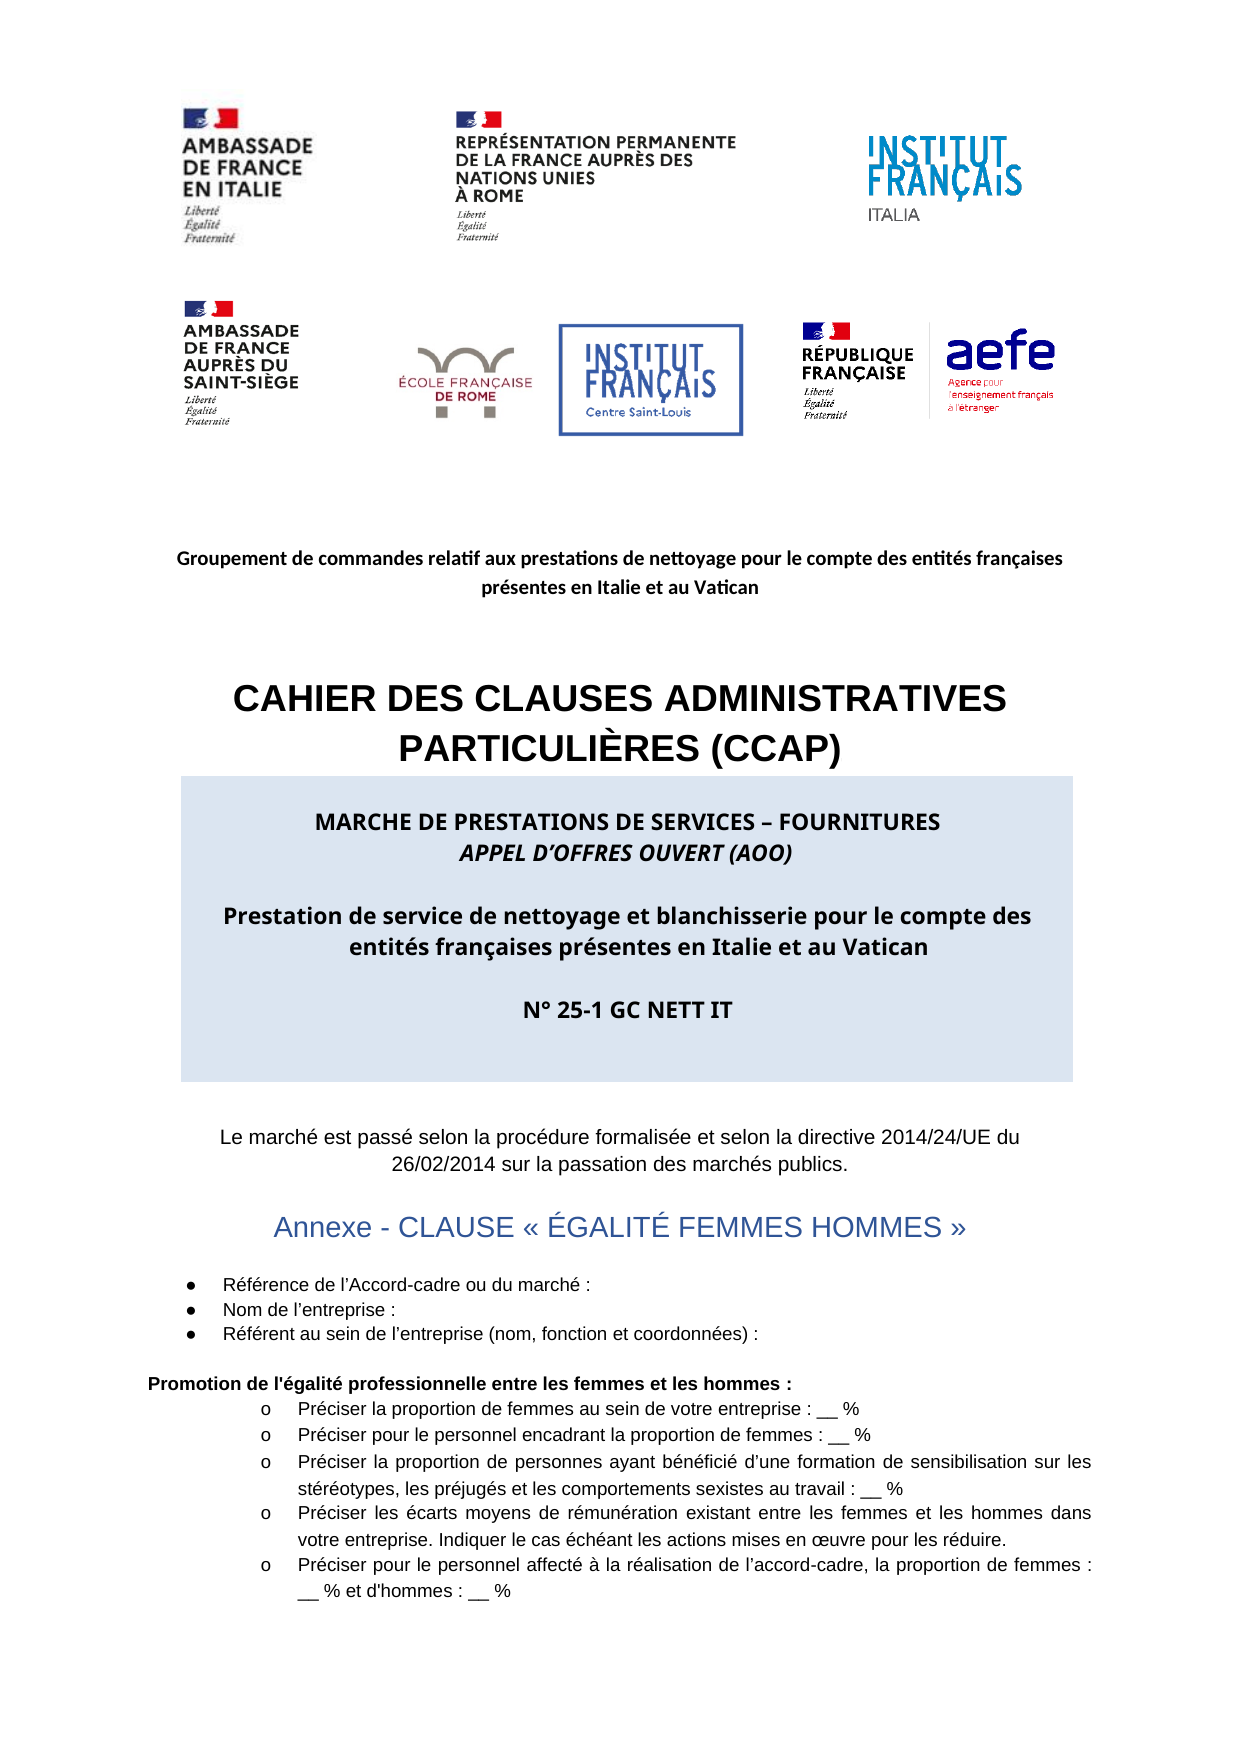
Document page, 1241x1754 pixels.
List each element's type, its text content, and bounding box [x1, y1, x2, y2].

list Référent au sein de l’entreprise (nom, fonction et coordonnées) : [185, 1323, 1093, 1345]
list Préciser les écarts moyens de rémunération existant entre les femmes et les hommes dans votre entreprise. Indiquer le cas échéant les actions mises en œuvre pour les réduire. [260, 1502, 1093, 1550]
list Préciser pour le personnel encadrant la proportion de femmes : __ % [260, 1424, 1093, 1447]
text Promotion de l'égalité professionnelle entre les femmes et les hommes : [148, 1373, 1093, 1394]
table_header CAHIER DES CLAUSES ADMINISTRATIVES PARTICULIÈRES (CCAP) MARCHE DE PRESTATIONS DE SERVICES – FOURNITURES APPEL D’OFFRES OUVERT (AOO) Prestation de service de nettoyage et blanchisserie pour le compte des entités françaises présentes en Italie et au Vatican N° 25-1 GC NETT IT Le marché est passé selon la procédure formalisée et selon la directive 2014/24/UE du 26/02/2014 sur la passation des marchés publics. [155, 633, 1085, 1180]
list Préciser la proportion de personnes ayant bénéficié d’une formation de sensibilisation sur les stéréotypes, les préjugés et les comportements sexistes au travail : __ % [260, 1451, 1093, 1499]
list Préciser la proportion de femmes au sein de votre entreprise : __ % [260, 1398, 1093, 1421]
subtitle Annexe - CLAUSE « ÉGALITÉ FEMMES HOMMES » [148, 1210, 1093, 1244]
list Référence de l’Accord-cadre ou du marché : [185, 1274, 1093, 1295]
list Préciser pour le personnel affecté à la réalisation de l’accord-cadre, la proportion de femmes : __ % et d'hommes : __ % [260, 1553, 1093, 1601]
list Nom de l’entreprise : [185, 1298, 1093, 1320]
text Groupement de commandes relatif aux prestations de nettoyage pour le compte des entités françaises présentes en Italie et au Vatican [148, 545, 1093, 599]
